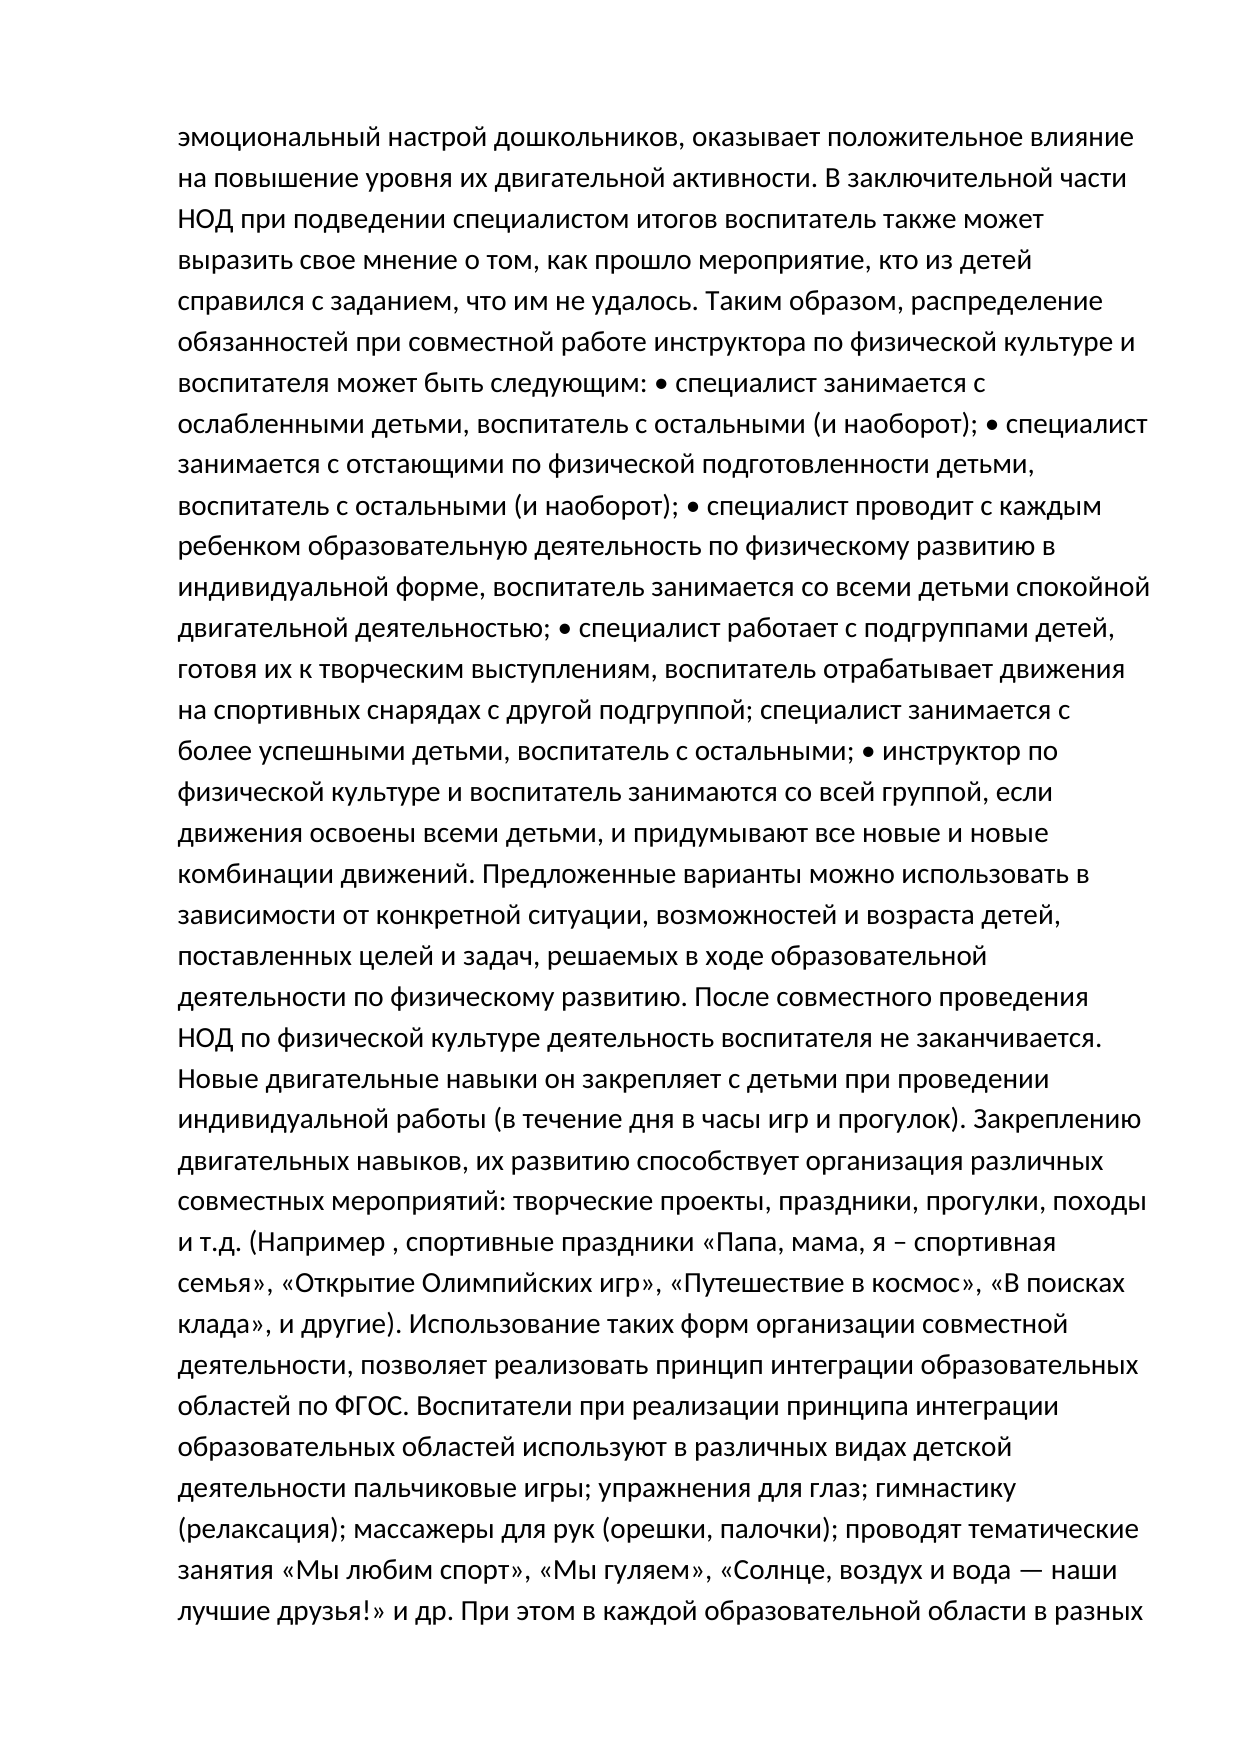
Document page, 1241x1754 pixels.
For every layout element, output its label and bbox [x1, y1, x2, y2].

text [177, 118, 1152, 1627]
